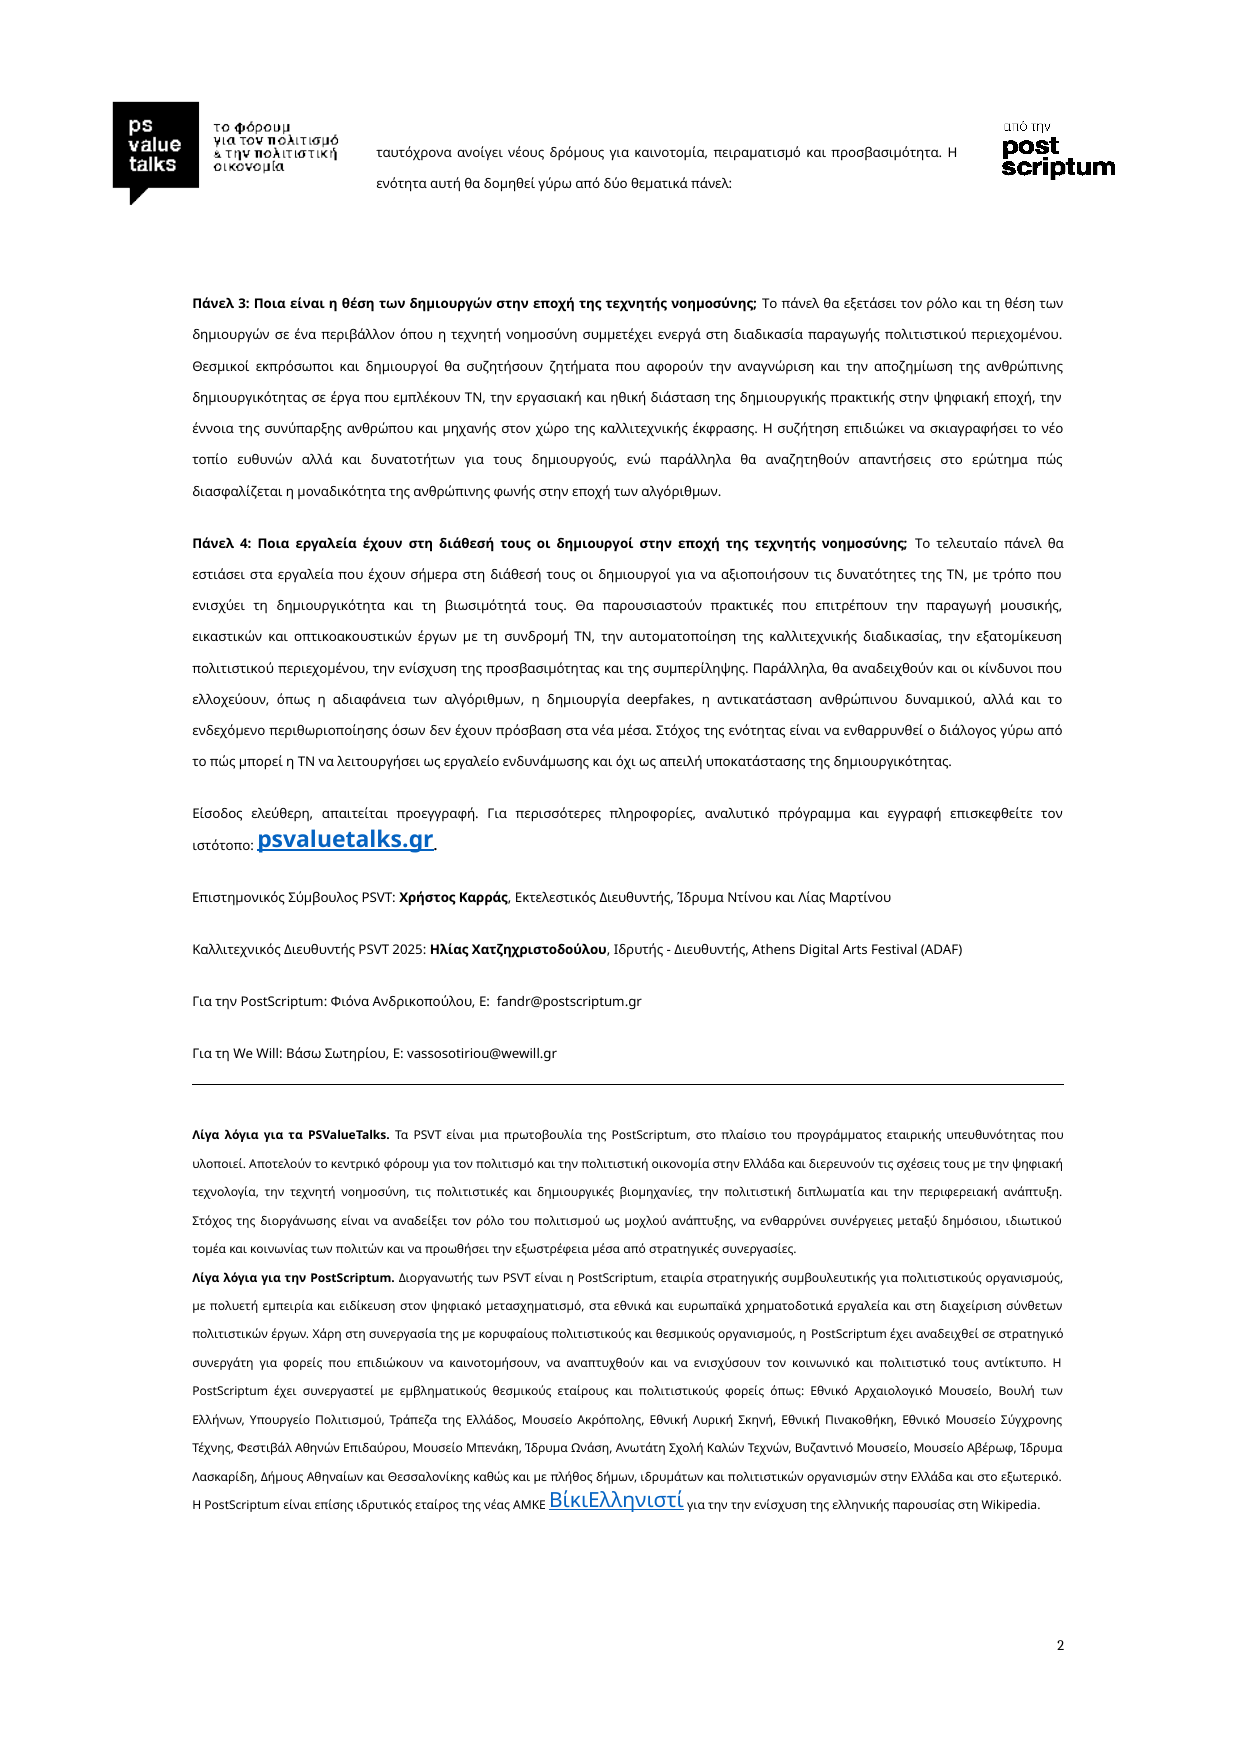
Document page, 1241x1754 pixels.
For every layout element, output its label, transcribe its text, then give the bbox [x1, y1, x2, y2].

text Για την PostScriptum: Φιόνα Ανδρικοπούλου, Ε: fandr@postscriptum.gr [192, 979, 1064, 1011]
text Επιστημονικός Σύμβουλος PSVT: Χρήστος Καρράς, Εκτελεστικός Διευθυντής, Ίδρυμα Ντίνου και Λίας Μαρτίνου [192, 875, 1064, 906]
picture [976, 109, 1139, 189]
text Είσοδος ελεύθερη, απαιτείται προεγγραφή. Για περισσότερες πληροφορίες, αναλυτικό πρόγραμμα και εγγραφή επισκεφθείτε τον ιστότοπο: psvaluetalks.gr. [192, 792, 1064, 854]
text Πάνελ 4: Ποια εργαλεία έχουν στη διάθεσή τους οι δημιουργοί στην εποχή της τεχνητής νοημοσύνης; Το τελευταίο πάνελ θα εστιάσει στα εργαλεία που έχουν σήμερα στη διάθεσή τους οι δημιουργοί για να αξιοποιήσουν τις δυνατότητες της ΤΝ, με τρόπο που ενισχύει τη δημιουργικότητα και τη βιωσιμότητά τους. Θα παρουσιαστούν πρακτικές που επιτρέπουν την παραγωγή μουσικής, εικαστικών και οπτικοακουστικών έργων με τη συνδρομή ΤΝ, την αυτοματοποίηση της καλλιτεχνικής διαδικασίας, την εξατομίκευση πολιτιστικού περιεχομένου, την ενίσχυση της προσβασιμότητας και της συμπερίληψης. Παράλληλα, θα αναδειχθούν και οι κίνδυνοι που ελλοχεύουν, όπως η αδιαφάνεια των αλγόριθμων, η δημιουργία deepfakes, η αντικατάσταση ανθρώπινου δυναμικού, αλλά και το ενδεχόμενο περιθωριοποίησης όσων δεν έχουν πρόσβαση στα νέα μέσα. Στόχος της ενότητας είναι να ενθαρρυνθεί ο διάλογος γύρω από το πώς μπορεί η ΤΝ να λειτουργήσει ως εργαλείο ενδυνάμωσης και όχι ως απειλή υποκατάστασης της δημιουργικότητας. [192, 521, 1064, 771]
text Πάνελ 3: Ποια είναι η θέση των δημιουργών στην εποχή της τεχνητής νοημοσύνης; Το πάνελ θα εξετάσει τον ρόλο και τη θέση των δημιουργών σε ένα περιβάλλον όπου η τεχνητή νοημοσύνη συμμετέχει ενεργά στη διαδικασία παραγωγής πολιτιστικού περιεχομένου. Θεσμικοί εκπρόσωποι και δημιουργοί θα συζητήσουν ζητήματα που αφορούν την αναγνώριση και την αποζημίωση της ανθρώπινης δημιουργικότητας σε έργα που εμπλέκουν ΤΝ, την εργασιακή και ηθική διάσταση της δημιουργικής πρακτικής στην ψηφιακή εποχή, την έννοια της συνύπαρξης ανθρώπου και μηχανής στον χώρο της καλλιτεχνικής έκφρασης. Η συζήτηση επιδιώκει να σκιαγραφήσει το νέο τοπίο ευθυνών αλλά και δυνατοτήτων για τους δημιουργούς, ενώ παράλληλα θα αναζητηθούν απαντήσεις στο ερώτημα πώς διασφαλίζεται η μοναδικότητα της ανθρώπινης φωνής στην εποχή των αλγόριθμων. [192, 281, 1064, 500]
text Λίγα λόγια για την PostScriptum. Διοργανωτής των PSVT είναι η PostScriptum, εταιρία στρατηγικής συμβουλευτικής για πολιτιστικούς οργανισμούς, με πολυετή εμπειρία και ειδίκευση στον ψηφιακό μετασχηματισμό, στα εθνικά και ευρωπαϊκά χρηματοδοτικά εργαλεία και στη διαχείριση σύνθετων πολιτιστικών έργων. Χάρη στη συνεργασία της με κορυφαίους πολιτιστικούς και θεσμικούς οργανισμούς, η PostScriptum έχει αναδειχθεί σε στρατηγικό συνεργάτη για φορείς που επιδιώκουν να καινοτομήσουν, να αναπτυχθούν και να ενισχύσουν τον κοινωνικό και πολιτιστικό τους αντίκτυπο. Η PostScriptum έχει συνεργαστεί με εμβληματικούς θεσμικούς εταίρους και πολιτιστικούς φορείς όπως: Εθνικό Αρχαιολογικό Μουσείο, Βουλή των Ελλήνων, Υπουργείο Πολιτισμού, Τράπεζα της Ελλάδος, Μουσείο Ακρόπολης, Εθνική Λυρική Σκηνή, Εθνική Πινακοθήκη, Εθνικό Μουσείο Σύγχρονης Τέχνης, Φεστιβάλ Αθηνών Επιδαύρου, Μουσείο Μπενάκη, Ίδρυμα Ωνάση, Ανωτάτη Σχολή Καλών Τεχνών, Βυζαντινό Μουσείο, Μουσείο Αβέρωφ, Ίδρυμα Λασκαρίδη, Δήμους Αθηναίων και Θεσσαλονίκης καθώς και με πλήθος δήμων, ιδρυμάτων και πολιτιστικών οργανισμών στην Ελλάδα και στο εξωτερικό. Η PostScriptum είναι επίσης ιδρυτικός εταίρος της νέας ΑΜΚΕ ΒίκιΕλληνιστί για την την ενίσχυση της ελληνικής παρουσίας στη Wikipedia. [192, 1257, 1064, 1513]
text Λίγα λόγια για τα PSValueTalks. Τα PSVT είναι μια πρωτοβουλία της PostScriptum, στο πλαίσιο του προγράμματος εταιρικής υπευθυνότητας που υλοποιεί. Αποτελούν το κεντρικό φόρουμ για τον πολιτισμό και την πολιτιστική οικονομία στην Ελλάδα και διερευνούν τις σχέσεις τους με την ψηφιακή τεχνολογία, την τεχνητή νοημοσύνη, τις πολιτιστικές και δημιουργικές βιομηχανίες, την πολιτιστική διπλωματία και την περιφερειακή ανάπτυξη. Στόχος της διοργάνωσης είναι να αναδείξει τον ρόλο του πολιτισμού ως μοχλού ανάπτυξης, να ενθαρρύνει συνέργειες μεταξύ δημόσιου, ιδιωτικού τομέα και κοινωνίας των πολιτών και να προωθήσει την εξωστρέφεια μέσα από στρατηγικές συνεργασίες. [192, 1115, 1064, 1257]
picture [97, 90, 358, 217]
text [192, 130, 1064, 192]
text Για τη We Will: Βάσω Σωτηρίου, Ε: vassosotiriou@wewill.gr [192, 1031, 1064, 1063]
text Καλλιτεχνικός Διευθυντής PSVT 2025: Ηλίας Χατζηχριστοδούλου, Ιδρυτής - Διευθυντής, Athens Digital Arts Festival (ADAF) [192, 927, 1064, 958]
